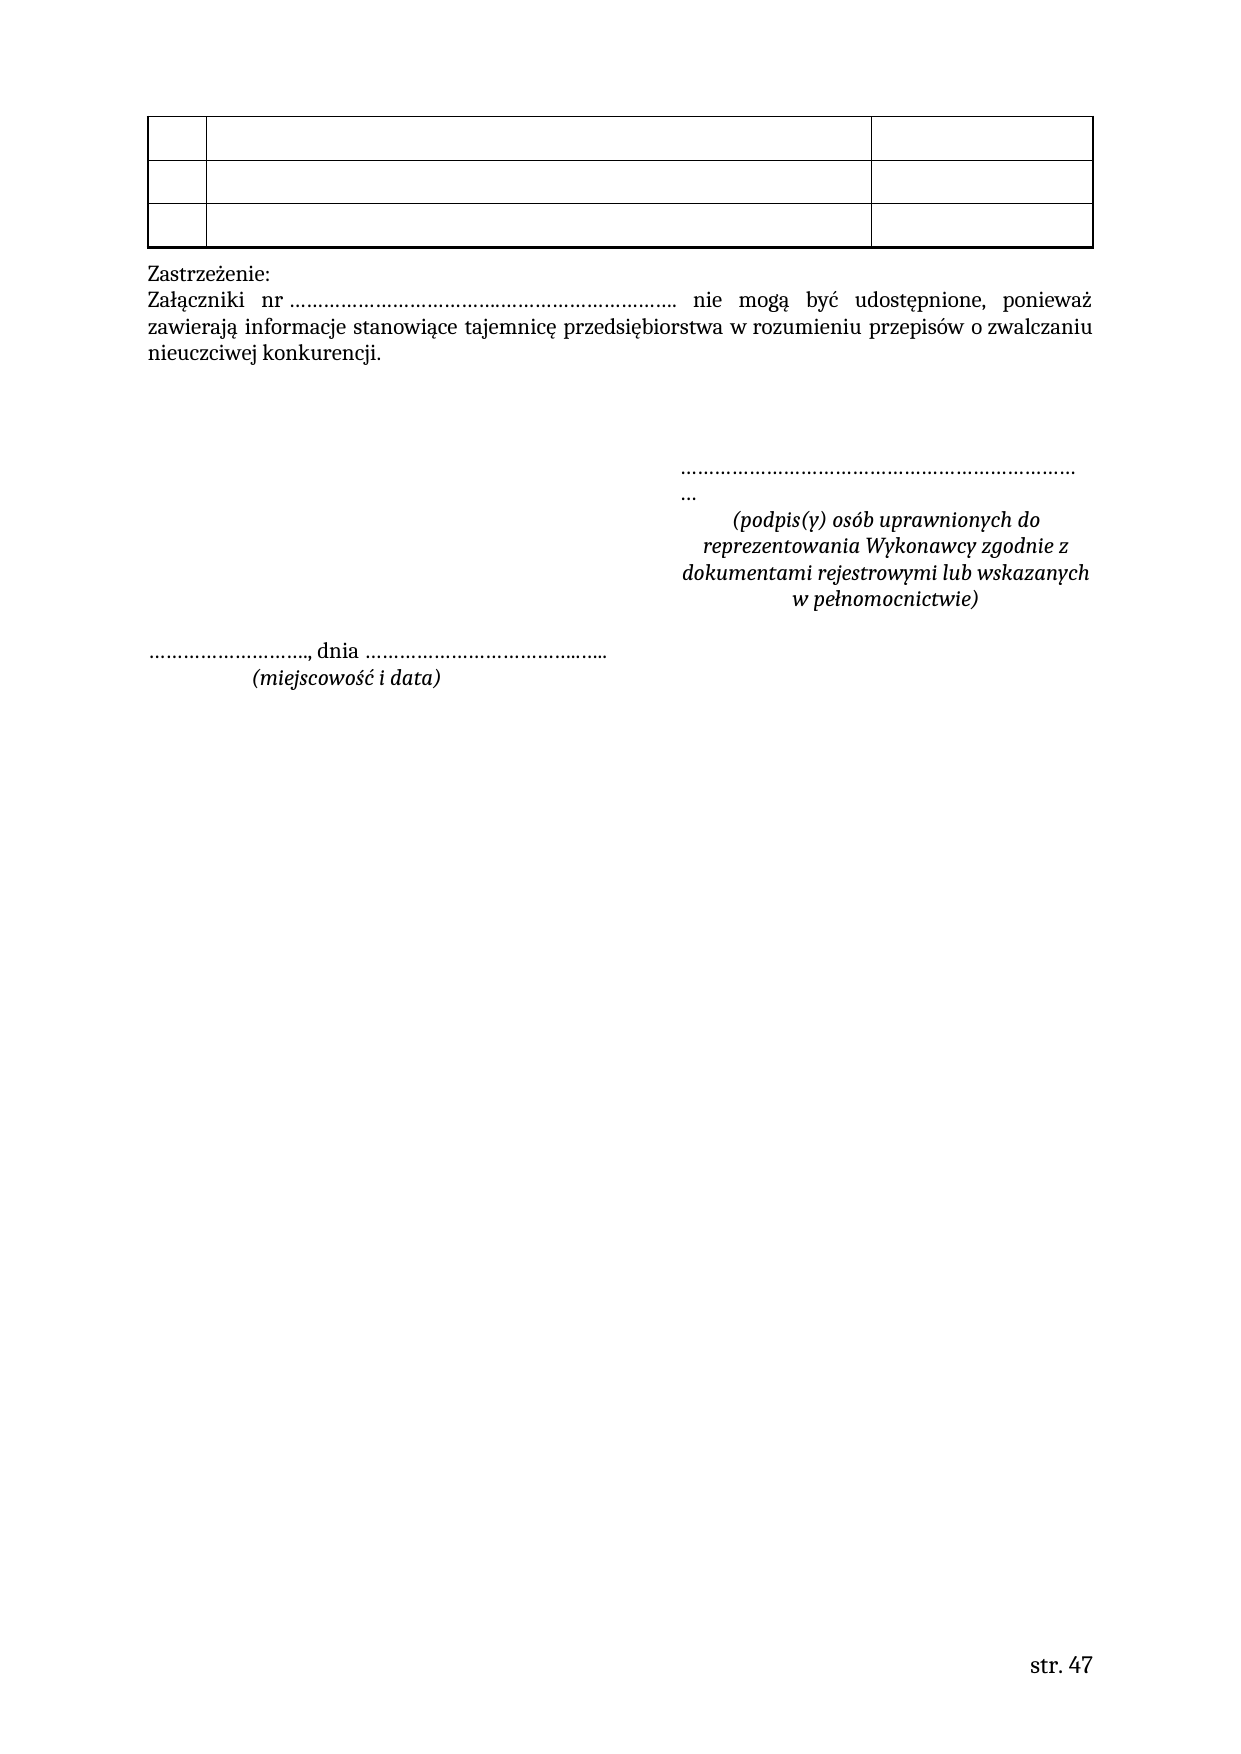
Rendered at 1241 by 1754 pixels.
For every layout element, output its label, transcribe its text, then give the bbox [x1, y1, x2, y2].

table_cell [872, 161, 1092, 203]
table_cell [207, 161, 871, 203]
table_cell [149, 204, 206, 246]
table_cell [872, 117, 1092, 159]
text (podpis(y) osób uprawnionych do reprezentowania Wykonawcy zgodnie z dokumentami rejestrowymi lub wskazanych w pełnomocnictwie) [679, 507, 1093, 612]
text ………………………., dnia ………………………………..….. [148, 638, 1093, 665]
table_cell [149, 117, 206, 159]
text (miejscowość i data) [251, 665, 1093, 691]
table_cell [872, 204, 1092, 246]
text Załączniki nr ……………………………….…………………………. nie mogą być udostępnione, ponieważ zawierają informacje stanowiące tajemnicę przedsiębiorstwa w rozumieniu przepisów o zwalczaniu nieuczciwej konkurencji. [148, 287, 1093, 366]
text Zastrzeżenie: [148, 261, 1093, 287]
table_cell [149, 161, 206, 203]
table_cell [207, 204, 871, 246]
table_cell [207, 117, 871, 159]
text ……………………………………………………………… [679, 454, 1093, 507]
